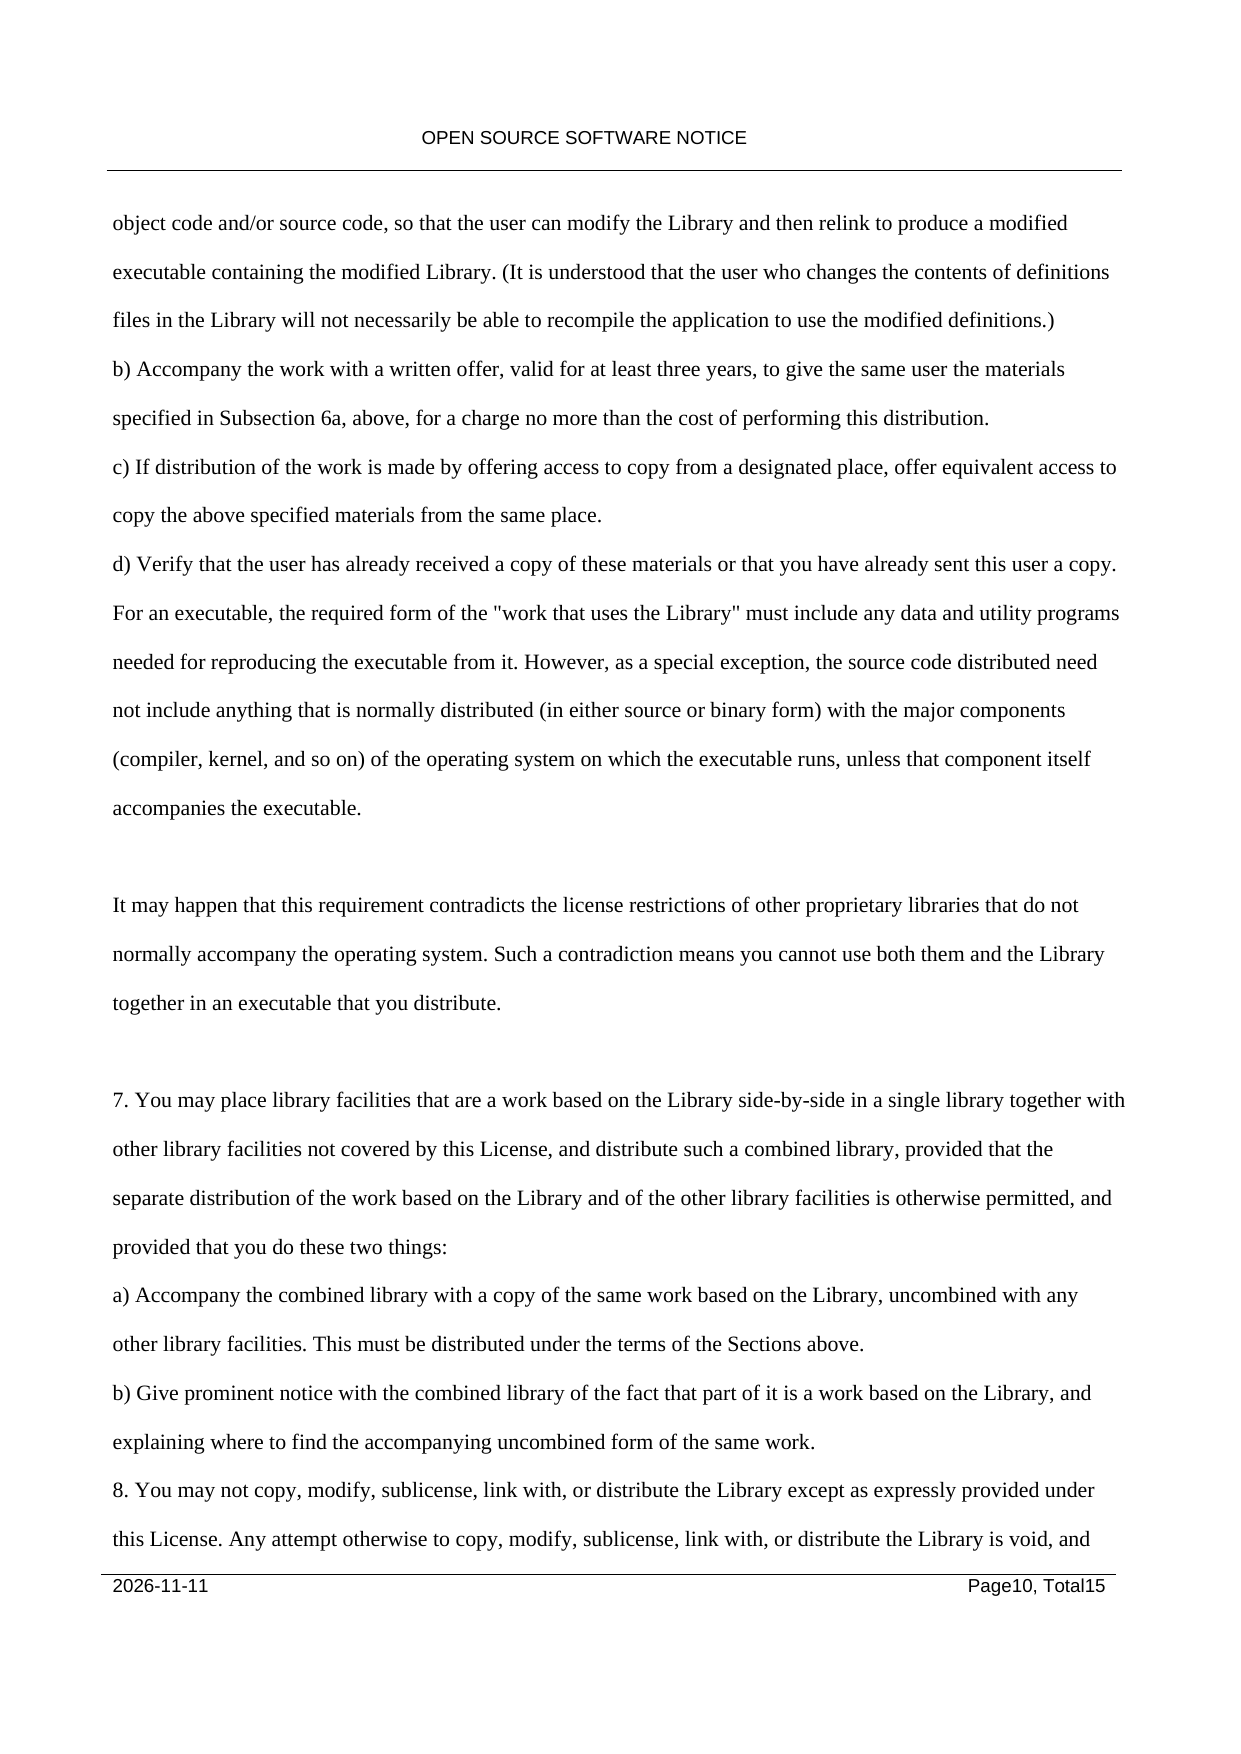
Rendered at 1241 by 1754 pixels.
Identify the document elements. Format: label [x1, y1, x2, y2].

text [112, 206, 1128, 1555]
